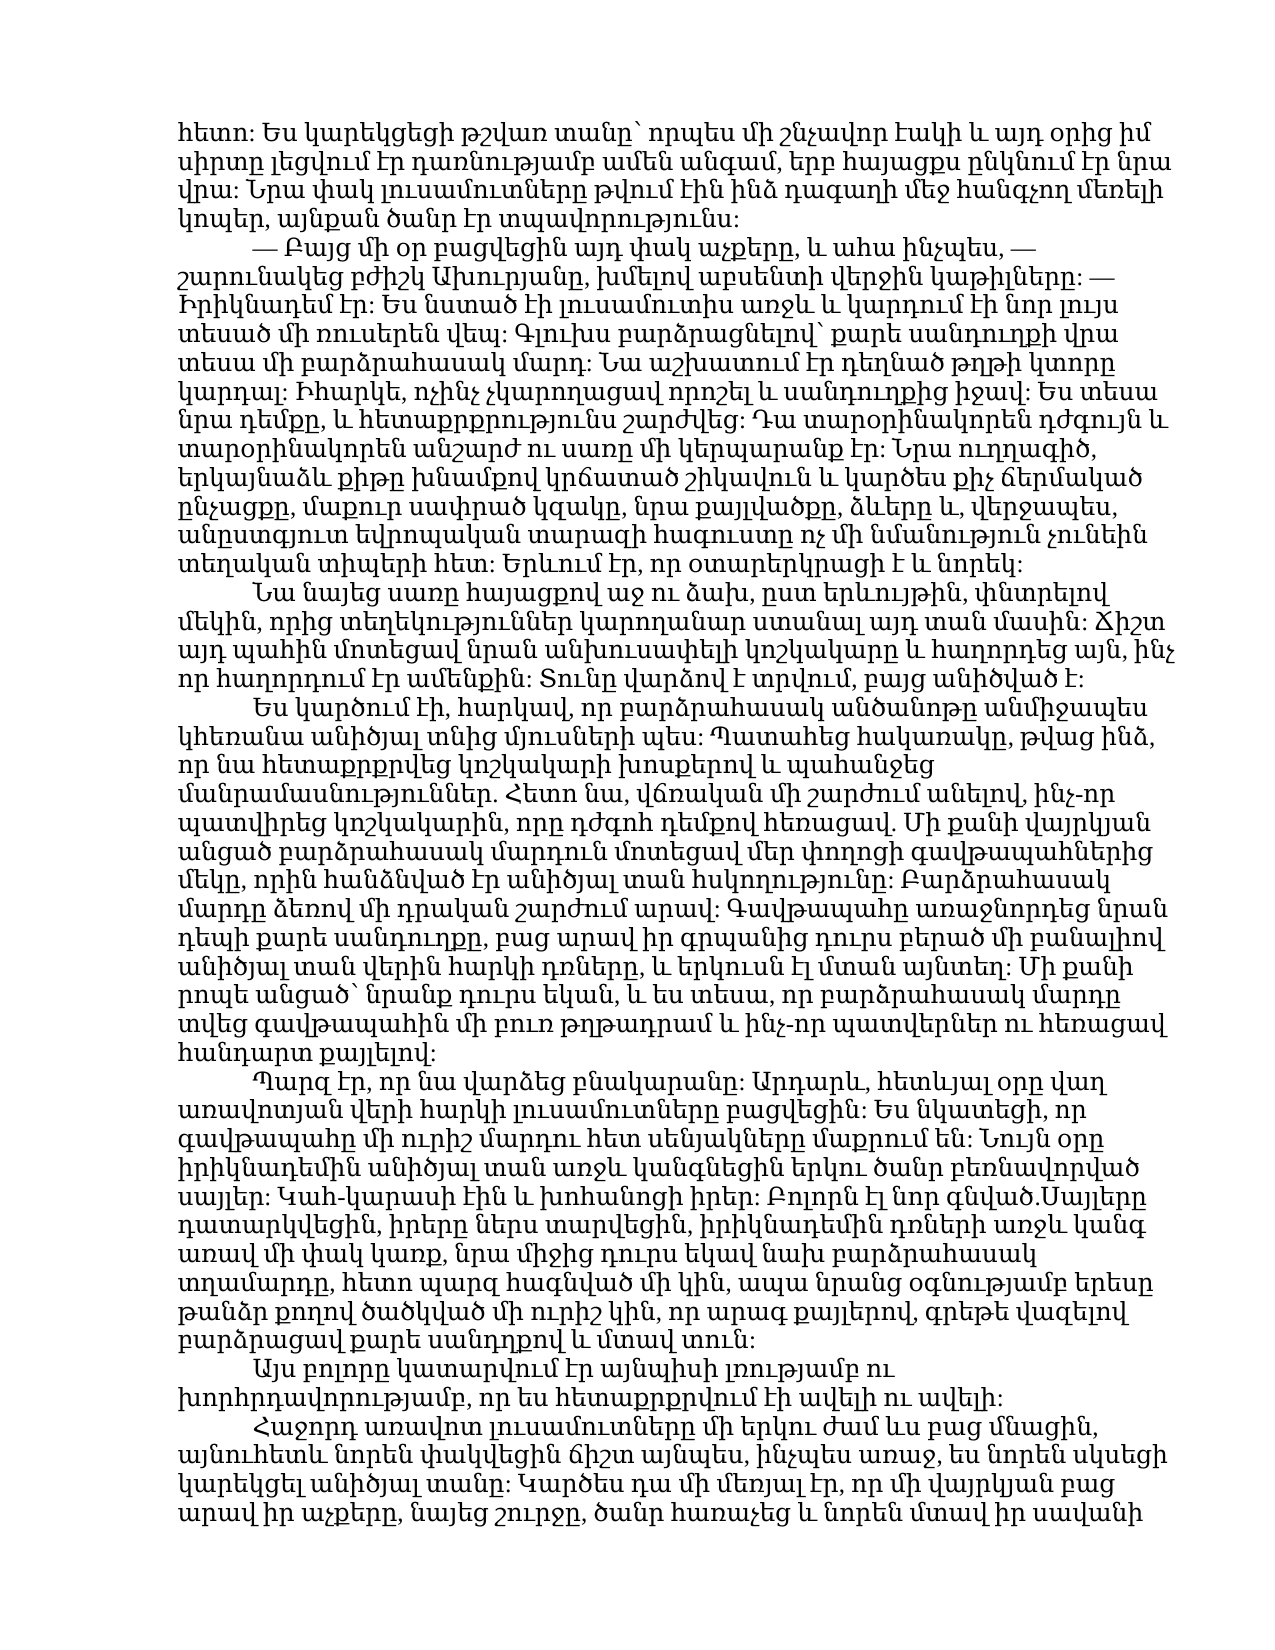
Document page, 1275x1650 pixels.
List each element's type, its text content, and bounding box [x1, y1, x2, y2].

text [177, 118, 1186, 233]
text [177, 1412, 1186, 1527]
text Ես կարծում էի, հարկավ, որ բարձրահասակ անծանոթը անմիջապես կհեռանա անիծյալ տնից մյուսների պես: Պատահեց հակառակը, թվաց ինձ, որ նա հետաքրքրվեց կոշկակարի խոսքերով և պահանջեց մանրամասնություններ. Հետո նա, վճռական մի շարժում անելով, ինչ-որ պատվիրեց կոշկակարին, որը դժգոհ դեմքով հեռացավ. Մի քանի վայրկյան անցած բարձրահասակ մարդուն մոտեցավ մեր փողոցի գավթապահներից մեկը, որին հանձնված էր անիծյալ տան հսկողությունը: Բարձրահասակ մարդը ձեռով մի դրական շարժում արավ: Գավթապահը առաջնորդեց նրան դեպի քարե սանդուղքը, բաց արավ իր գրպանից դուրս բերած մի բանալիով անիծյալ տան վերին հարկի դռները, և երկուսն էլ մտան այնտեղ: Մի քանի րոպե անցած՝ նրանք դուրս եկան, և ես տեսա, որ բարձրահասակ մարդը տվեց գավթապահին մի բուռ թղթադրամ և ինչ-որ պատվերներ ու հեռացավ հանդարտ քայլելով: [177, 693, 1186, 1067]
text Այս բոլորը կատարվում էր այնպիսի լռությամբ ու խորհրդավորությամբ, որ ես հետաքրքրվում էի ավելի ու ավելի: [177, 1354, 1186, 1412]
text Պարզ էր, որ նա վարձեց բնակարանը: Արդարև, հետևյալ օրը վաղ առավոտյան վերի հարկի լուսամուտները բացվեցին: Ես նկատեցի, որ գավթապահը մի ուրիշ մարդու հետ սենյակները մաքրում են: Նույն օրը իրիկնադեմին անիծյալ տան առջև կանգնեցին երկու ծանր բեռնավորված սայլեր: Կահ-կարասի էին և խոհանոցի իրեր: Բոլորն էլ նոր գնված.Սայլերը դատարկվեցին, իրերը ներս տարվեցին, իրիկնադեմին դռների առջև կանգ առավ մի փակ կառք, նրա միջից դուրս եկավ նախ բարձրահասակ տղամարդը, հետո պարզ հագնված մի կին, ապա նրանց օգնությամբ երեսը թանձր քողով ծածկված մի ուրիշ կին, որ արագ քայլերով, գրեթե վազելով բարձրացավ քարե սանդղքով և մտավ տուն: [177, 1067, 1186, 1354]
text Նա նայեց սառը հայացքով աջ ու ձախ, ըստ երևույթին, փնտրելով մեկին, որից տեղեկություններ կարողանար ստանալ այդ տան մասին: Ճիշտ այդ պահին մոտեցավ նրան անխուսափելի կոշկակարը և հաղորդեց այն, ինչ որ հաղորդում էր ամենքին: Տունը վարձով է տրվում, բայց անիծված է: [177, 578, 1186, 693]
text — Բայց մի օր բացվեցին այդ փակ աչքերը, և ահա ինչպես, — շարունակեց բժիշկ Ախուրյանը, խմելով աբսենտի վերջին կաթիլները: — Իրիկնադեմ էր: Ես նստած էի լուսամուտիս առջև և կարդում էի նոր լույս տեսած մի ռուսերեն վեպ: Գլուխս բարձրացնելով՝ քարե սանդուղքի վրա տեսա մի բարձրահասակ մարդ: Նա աշխատում էր դեղնած թղթի կտորը կարդալ: Իհարկե, ոչինչ չկարողացավ որոշել և սանդուղքից իջավ: Ես տեսա նրա դեմքը, և հետաքրքրությունս շարժվեց: Դա տարօրինակորեն դժգույն և տարօրինակորեն անշարժ ու սառը մի կերպարանք էր: Նրա ուղղագիծ, երկայնաձև քիթը խնամքով կրճատած շիկավուն և կարծես քիչ ճերմակած ընչացքը, մաքուր սափրած կզակը, նրա քայլվածքը, ձևերը և, վերջապես, անըստգյուտ եվրոպական տարազի հագուստը ոչ մի նմանություն չունեին տեղական տիպերի հետ: Երևում էր, որ օտարերկրացի է և նորեկ: [177, 233, 1186, 578]
